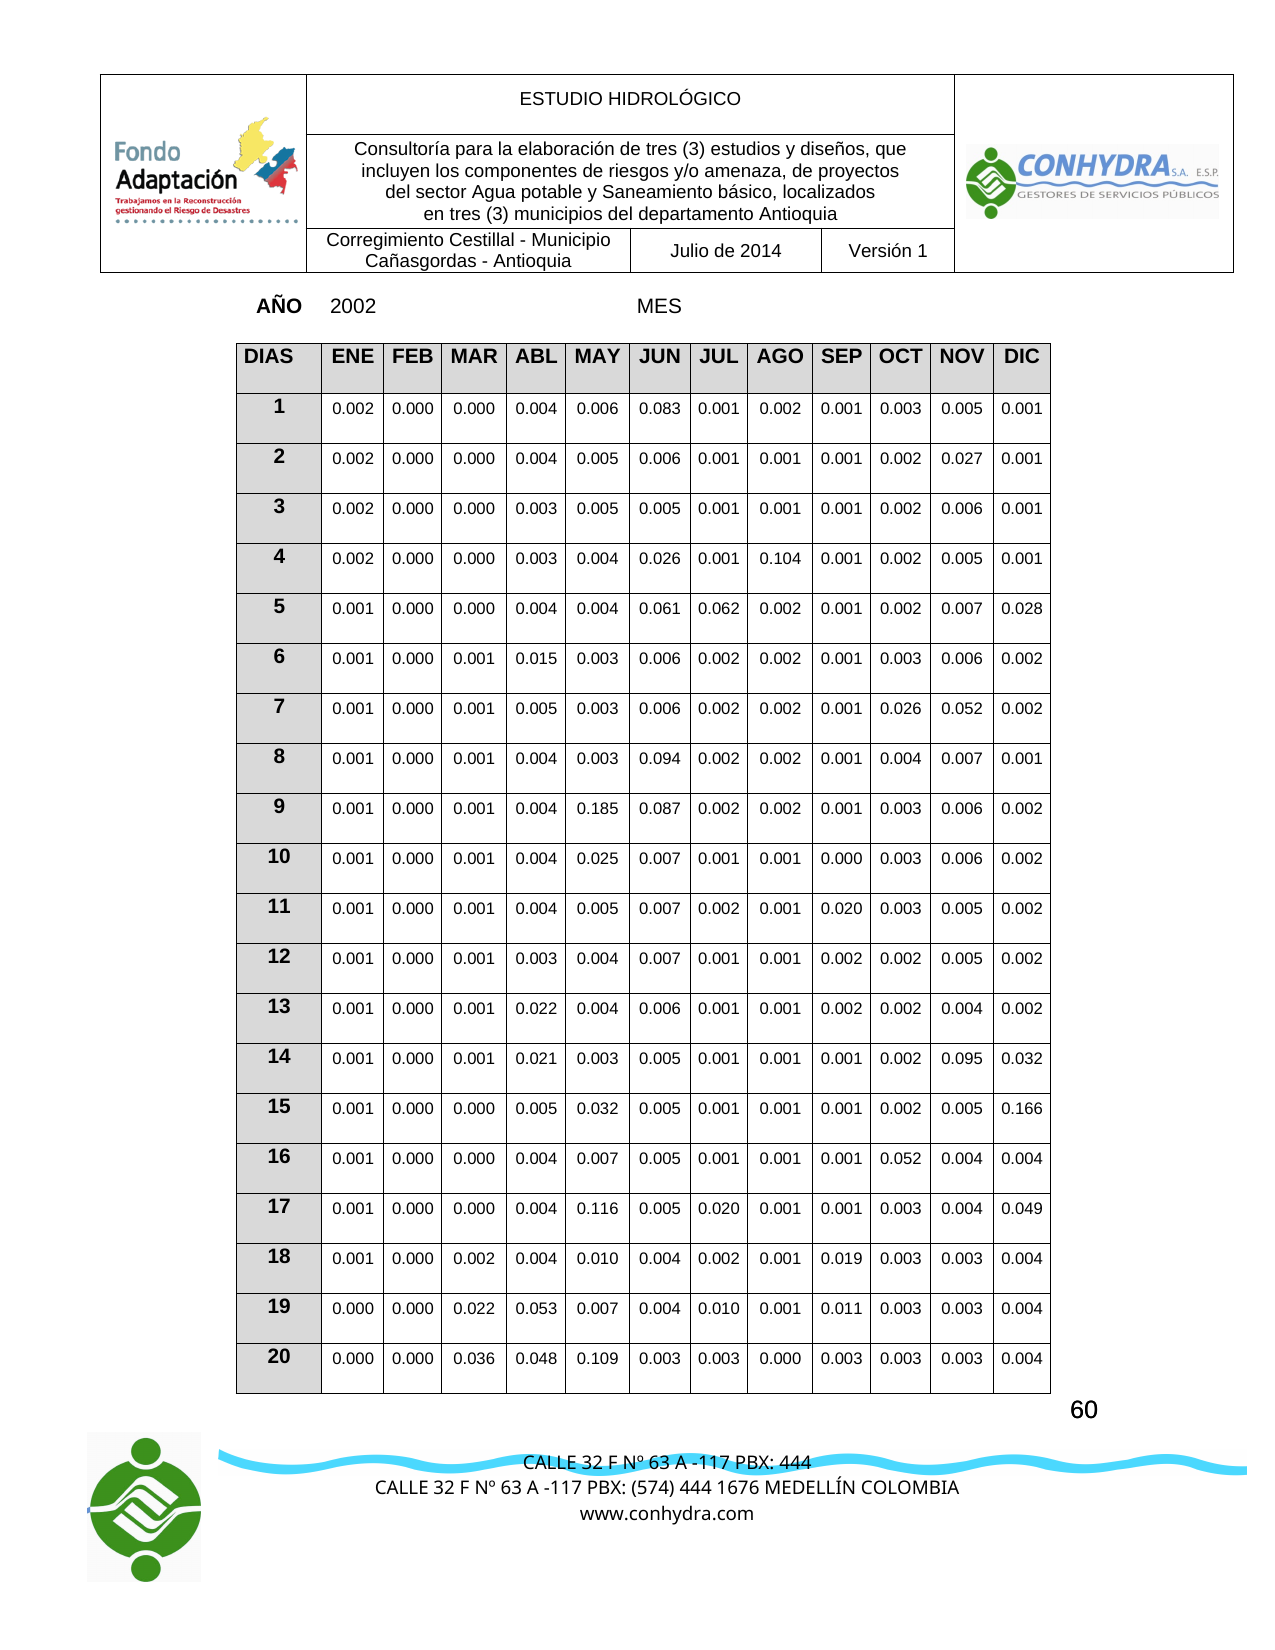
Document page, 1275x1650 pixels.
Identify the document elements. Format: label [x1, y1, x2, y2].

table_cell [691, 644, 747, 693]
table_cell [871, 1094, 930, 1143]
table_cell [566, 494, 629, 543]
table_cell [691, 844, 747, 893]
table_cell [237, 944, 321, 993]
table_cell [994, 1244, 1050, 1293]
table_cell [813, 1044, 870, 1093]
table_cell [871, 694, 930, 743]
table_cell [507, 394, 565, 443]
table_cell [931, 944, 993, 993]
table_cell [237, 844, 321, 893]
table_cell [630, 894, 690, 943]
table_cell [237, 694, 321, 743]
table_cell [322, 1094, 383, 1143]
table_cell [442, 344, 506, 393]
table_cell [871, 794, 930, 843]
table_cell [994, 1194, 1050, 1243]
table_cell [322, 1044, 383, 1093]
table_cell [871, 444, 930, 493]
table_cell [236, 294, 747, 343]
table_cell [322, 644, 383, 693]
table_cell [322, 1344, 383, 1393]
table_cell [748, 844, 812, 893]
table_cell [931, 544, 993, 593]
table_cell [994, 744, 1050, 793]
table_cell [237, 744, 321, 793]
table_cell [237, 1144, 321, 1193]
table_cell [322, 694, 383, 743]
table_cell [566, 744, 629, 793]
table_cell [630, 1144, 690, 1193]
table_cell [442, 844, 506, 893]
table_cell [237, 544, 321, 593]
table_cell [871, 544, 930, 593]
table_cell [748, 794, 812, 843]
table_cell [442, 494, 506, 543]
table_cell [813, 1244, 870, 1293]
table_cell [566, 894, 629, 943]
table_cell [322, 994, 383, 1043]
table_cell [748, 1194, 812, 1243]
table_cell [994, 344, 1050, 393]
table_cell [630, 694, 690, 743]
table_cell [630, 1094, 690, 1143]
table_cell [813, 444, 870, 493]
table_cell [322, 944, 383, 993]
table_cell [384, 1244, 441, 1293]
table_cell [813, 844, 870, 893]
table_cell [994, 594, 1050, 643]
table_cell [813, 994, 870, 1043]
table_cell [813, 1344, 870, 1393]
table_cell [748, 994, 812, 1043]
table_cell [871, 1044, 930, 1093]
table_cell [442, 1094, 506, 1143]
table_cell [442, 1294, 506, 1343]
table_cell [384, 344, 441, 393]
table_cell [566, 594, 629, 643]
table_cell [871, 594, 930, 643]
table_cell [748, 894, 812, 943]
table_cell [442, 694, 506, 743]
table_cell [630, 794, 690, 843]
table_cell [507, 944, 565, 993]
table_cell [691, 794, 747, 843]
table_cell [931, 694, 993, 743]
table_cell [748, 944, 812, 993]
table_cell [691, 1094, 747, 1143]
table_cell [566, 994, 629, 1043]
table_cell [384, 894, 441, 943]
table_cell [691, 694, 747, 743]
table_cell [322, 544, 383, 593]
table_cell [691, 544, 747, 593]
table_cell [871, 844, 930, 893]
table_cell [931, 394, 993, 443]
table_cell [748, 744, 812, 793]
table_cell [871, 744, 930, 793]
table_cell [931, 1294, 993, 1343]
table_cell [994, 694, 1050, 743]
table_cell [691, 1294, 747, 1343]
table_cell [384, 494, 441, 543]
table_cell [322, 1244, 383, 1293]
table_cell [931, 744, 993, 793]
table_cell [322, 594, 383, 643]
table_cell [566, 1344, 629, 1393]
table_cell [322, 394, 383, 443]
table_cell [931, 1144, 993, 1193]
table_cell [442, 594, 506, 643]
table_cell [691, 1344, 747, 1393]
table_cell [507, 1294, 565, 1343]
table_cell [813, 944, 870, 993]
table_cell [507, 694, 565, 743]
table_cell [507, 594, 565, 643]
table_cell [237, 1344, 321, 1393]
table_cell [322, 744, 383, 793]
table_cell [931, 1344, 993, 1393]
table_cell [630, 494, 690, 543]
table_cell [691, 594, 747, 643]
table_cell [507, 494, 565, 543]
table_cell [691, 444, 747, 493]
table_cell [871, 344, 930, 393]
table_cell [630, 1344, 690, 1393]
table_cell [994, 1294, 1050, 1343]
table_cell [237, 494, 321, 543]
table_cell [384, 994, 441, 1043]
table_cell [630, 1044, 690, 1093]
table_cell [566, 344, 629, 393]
picture [218, 1449, 1247, 1476]
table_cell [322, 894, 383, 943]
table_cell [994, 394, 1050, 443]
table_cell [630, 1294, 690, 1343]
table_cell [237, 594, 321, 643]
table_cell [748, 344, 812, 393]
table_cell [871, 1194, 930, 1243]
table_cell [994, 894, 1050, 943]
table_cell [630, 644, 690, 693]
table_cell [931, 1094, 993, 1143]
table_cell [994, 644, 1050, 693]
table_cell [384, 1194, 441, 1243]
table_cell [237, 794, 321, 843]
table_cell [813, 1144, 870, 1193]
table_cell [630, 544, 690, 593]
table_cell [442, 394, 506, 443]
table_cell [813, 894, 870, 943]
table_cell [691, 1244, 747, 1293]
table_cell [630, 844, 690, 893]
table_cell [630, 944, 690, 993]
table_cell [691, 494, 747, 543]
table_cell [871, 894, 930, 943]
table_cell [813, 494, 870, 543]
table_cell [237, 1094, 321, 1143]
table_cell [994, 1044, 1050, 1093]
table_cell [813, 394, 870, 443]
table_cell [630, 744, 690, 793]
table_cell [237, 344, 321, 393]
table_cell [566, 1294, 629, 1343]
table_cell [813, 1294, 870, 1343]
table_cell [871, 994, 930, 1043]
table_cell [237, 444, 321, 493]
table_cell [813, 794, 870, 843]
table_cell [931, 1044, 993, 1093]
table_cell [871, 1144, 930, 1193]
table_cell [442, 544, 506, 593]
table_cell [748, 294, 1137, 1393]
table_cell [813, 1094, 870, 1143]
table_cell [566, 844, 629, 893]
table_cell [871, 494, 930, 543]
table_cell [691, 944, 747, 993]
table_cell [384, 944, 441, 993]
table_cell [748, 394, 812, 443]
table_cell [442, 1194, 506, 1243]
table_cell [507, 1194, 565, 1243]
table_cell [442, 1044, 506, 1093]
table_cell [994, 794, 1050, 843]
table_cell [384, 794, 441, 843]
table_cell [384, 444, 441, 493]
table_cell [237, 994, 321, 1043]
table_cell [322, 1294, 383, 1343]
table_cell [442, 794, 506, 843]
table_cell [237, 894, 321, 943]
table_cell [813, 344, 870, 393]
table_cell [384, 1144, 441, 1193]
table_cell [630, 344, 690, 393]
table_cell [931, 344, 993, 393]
picture [115, 111, 298, 224]
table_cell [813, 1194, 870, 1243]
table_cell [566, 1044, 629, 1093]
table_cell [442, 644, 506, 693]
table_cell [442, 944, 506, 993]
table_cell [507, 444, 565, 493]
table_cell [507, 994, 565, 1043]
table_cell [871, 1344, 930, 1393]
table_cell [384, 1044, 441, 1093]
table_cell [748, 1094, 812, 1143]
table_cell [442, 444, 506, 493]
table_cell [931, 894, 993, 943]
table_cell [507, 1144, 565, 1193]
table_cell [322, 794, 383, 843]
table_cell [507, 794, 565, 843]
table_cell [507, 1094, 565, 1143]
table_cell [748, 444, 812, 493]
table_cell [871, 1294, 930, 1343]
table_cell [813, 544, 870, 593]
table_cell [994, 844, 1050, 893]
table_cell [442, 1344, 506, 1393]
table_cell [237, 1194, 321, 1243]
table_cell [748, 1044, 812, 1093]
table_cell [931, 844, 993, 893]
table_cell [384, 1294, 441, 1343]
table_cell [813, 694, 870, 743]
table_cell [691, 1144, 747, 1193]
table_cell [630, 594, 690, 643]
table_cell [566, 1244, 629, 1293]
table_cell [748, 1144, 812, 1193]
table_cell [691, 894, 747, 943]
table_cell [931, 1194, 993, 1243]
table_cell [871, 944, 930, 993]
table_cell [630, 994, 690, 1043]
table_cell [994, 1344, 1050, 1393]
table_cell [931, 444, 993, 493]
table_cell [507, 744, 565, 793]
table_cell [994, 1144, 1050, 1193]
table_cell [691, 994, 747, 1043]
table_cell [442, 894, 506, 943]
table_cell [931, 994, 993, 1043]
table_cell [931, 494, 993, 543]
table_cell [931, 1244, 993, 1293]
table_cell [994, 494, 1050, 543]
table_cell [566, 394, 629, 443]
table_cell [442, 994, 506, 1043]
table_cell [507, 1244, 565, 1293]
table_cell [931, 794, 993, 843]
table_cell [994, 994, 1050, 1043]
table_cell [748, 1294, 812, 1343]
picture [87, 1432, 201, 1582]
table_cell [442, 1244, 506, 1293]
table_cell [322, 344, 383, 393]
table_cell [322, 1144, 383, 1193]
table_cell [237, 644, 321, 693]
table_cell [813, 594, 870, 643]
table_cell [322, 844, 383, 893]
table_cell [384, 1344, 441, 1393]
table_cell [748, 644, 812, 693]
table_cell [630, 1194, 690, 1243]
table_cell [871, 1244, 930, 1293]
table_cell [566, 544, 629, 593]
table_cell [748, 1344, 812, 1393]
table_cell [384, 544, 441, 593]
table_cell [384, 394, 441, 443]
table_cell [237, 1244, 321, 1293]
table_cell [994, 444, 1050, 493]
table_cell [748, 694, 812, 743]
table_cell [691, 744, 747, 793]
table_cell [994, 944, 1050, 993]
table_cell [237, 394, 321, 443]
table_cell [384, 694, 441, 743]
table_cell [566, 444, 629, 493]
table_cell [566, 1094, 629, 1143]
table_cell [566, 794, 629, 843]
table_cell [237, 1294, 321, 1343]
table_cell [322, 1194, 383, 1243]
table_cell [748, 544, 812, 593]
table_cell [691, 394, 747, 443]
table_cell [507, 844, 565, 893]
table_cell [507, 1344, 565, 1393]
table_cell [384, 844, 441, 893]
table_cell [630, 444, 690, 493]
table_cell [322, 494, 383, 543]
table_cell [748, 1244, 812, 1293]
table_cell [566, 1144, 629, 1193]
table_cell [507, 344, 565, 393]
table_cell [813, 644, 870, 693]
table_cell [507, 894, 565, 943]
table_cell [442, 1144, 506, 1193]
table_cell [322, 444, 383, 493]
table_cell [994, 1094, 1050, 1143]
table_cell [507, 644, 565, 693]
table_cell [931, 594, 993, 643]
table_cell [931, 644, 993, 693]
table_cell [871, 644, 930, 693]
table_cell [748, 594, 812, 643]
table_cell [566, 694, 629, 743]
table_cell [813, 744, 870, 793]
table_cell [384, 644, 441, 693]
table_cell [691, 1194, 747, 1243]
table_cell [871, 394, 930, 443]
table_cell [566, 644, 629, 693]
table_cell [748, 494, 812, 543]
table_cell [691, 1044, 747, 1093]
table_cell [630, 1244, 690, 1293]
picture [966, 144, 1219, 219]
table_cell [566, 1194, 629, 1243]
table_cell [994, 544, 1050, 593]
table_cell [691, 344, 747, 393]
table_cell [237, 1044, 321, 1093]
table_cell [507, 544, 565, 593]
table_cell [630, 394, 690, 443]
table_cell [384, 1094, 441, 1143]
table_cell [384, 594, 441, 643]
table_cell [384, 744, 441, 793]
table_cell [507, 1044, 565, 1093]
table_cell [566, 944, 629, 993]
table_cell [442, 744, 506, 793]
